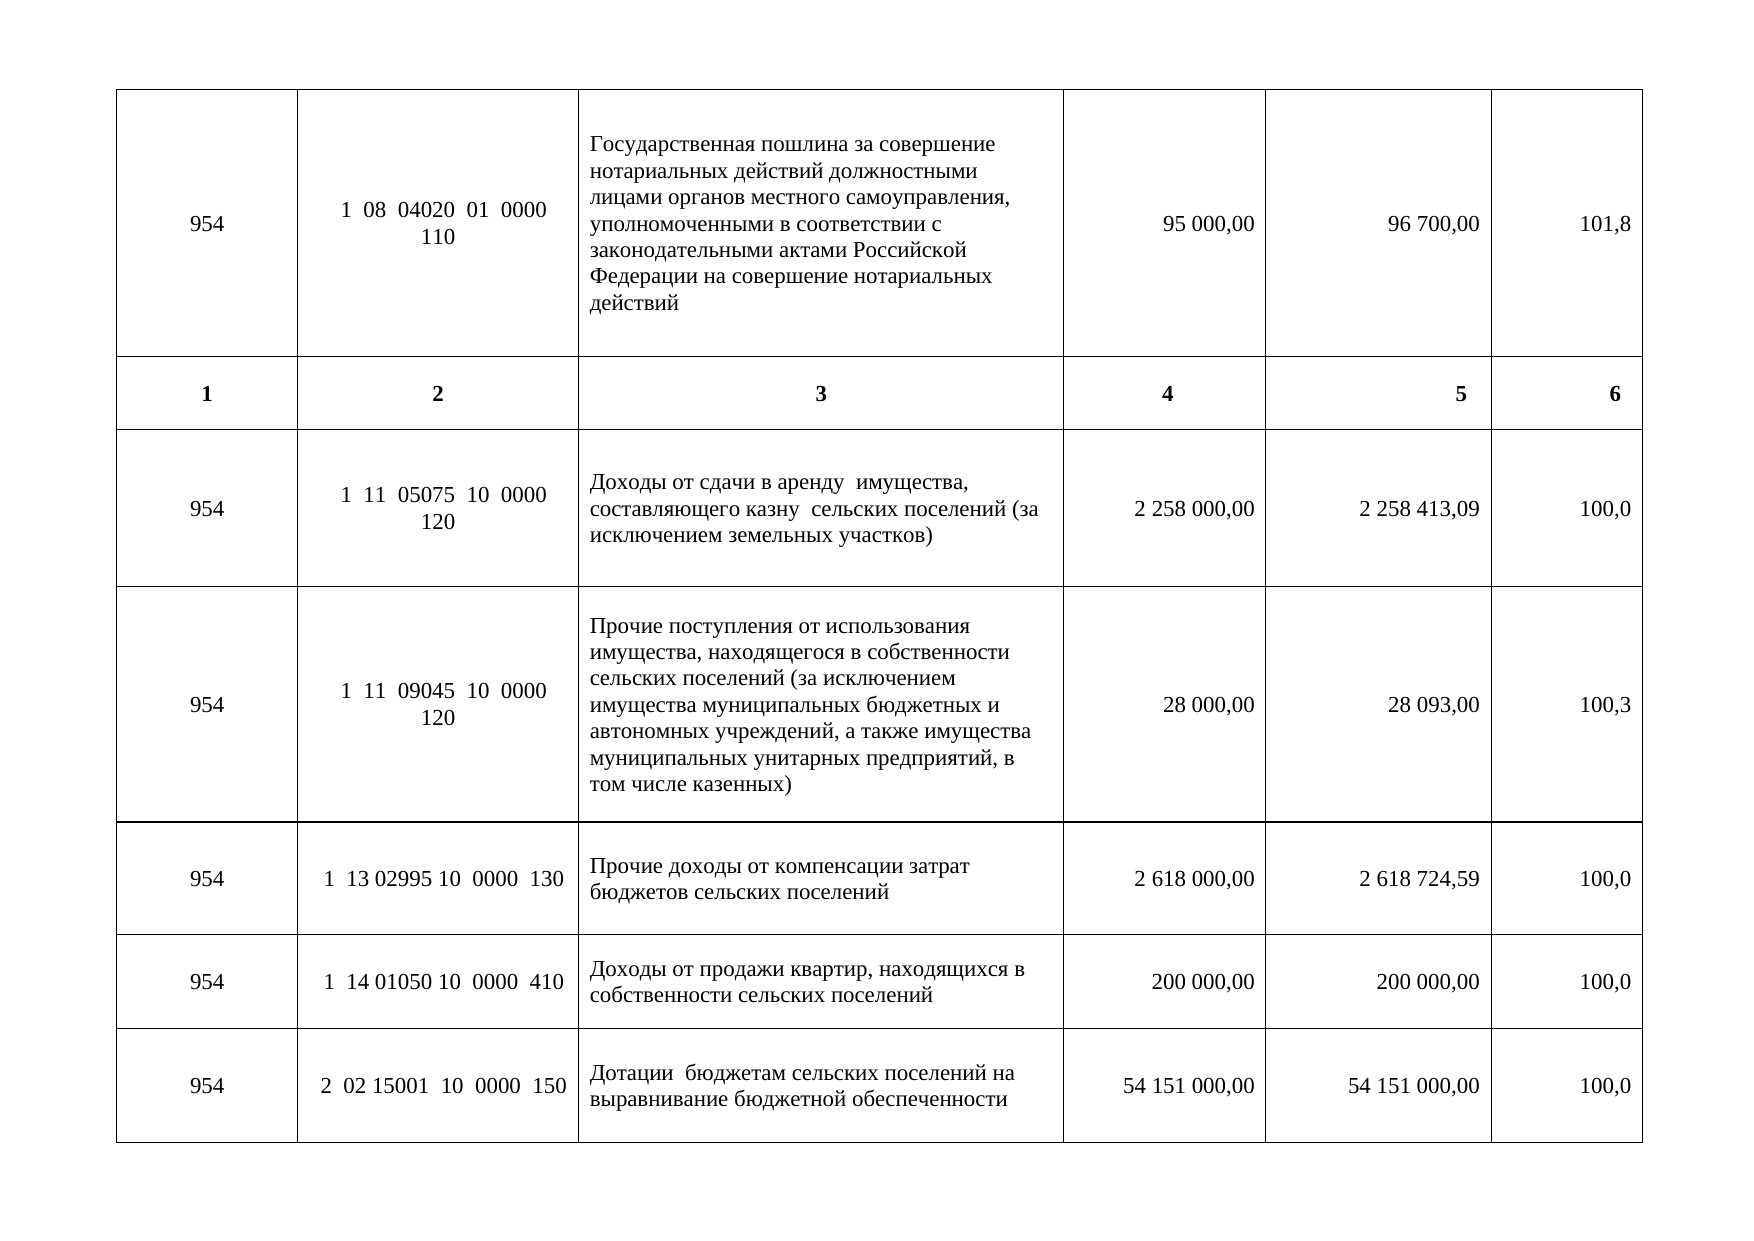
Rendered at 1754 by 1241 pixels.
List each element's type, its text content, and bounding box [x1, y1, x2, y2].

table_cell 4 [1064, 357, 1265, 429]
table_cell 1 11 05075 10 0000 120 [298, 430, 578, 586]
table_cell 954 [117, 1029, 297, 1142]
table_cell 100,0 [1492, 1029, 1642, 1142]
table_cell 2 258 413,09 [1266, 430, 1491, 586]
table_cell Государственная пошлина за совершение нотариальных действий должностными лицами органов местного самоуправления, уполномоченными в соответствии с законодательными актами Российской Федерации на совершение нотариальных действий [579, 90, 1063, 356]
table_cell 2 618 724,59 [1266, 823, 1491, 934]
table_cell 954 [117, 90, 297, 356]
table_cell 100,0 [1492, 935, 1642, 1028]
table_cell 1 13 02995 10 0000 130 [298, 823, 578, 934]
table_cell 6 [1492, 357, 1642, 429]
table_cell Прочие поступления от использования имущества, находящегося в собственности сельских поселений (за исключением имущества муниципальных бюджетных и автономных учреждений, а также имущества муниципальных унитарных предприятий, в том числе казенных) [579, 587, 1063, 821]
table_cell Доходы от продажи квартир, находящихся в собственности сельских поселений [579, 935, 1063, 1028]
table_cell 200 000,00 [1064, 935, 1265, 1028]
table_cell 1 11 09045 10 0000 120 [298, 587, 578, 821]
table_cell 2 258 000,00 [1064, 430, 1265, 586]
table_cell Доходы от сдачи в аренду имущества, составляющего казну сельских поселений (за исключением земельных участков) [579, 430, 1063, 586]
table_cell 954 [117, 823, 297, 934]
table_cell 954 [117, 587, 297, 821]
table_cell 100,0 [1492, 823, 1642, 934]
table_cell 1 08 04020 01 0000 110 [298, 90, 578, 356]
table_cell 200 000,00 [1266, 935, 1491, 1028]
table_cell 28 000,00 [1064, 587, 1265, 821]
table_cell 54 151 000,00 [1266, 1029, 1491, 1142]
table_cell 954 [117, 430, 297, 586]
table_cell 2 618 000,00 [1064, 823, 1265, 934]
table_cell 2 02 15001 10 0000 150 [298, 1029, 578, 1142]
table_cell 100,3 [1492, 587, 1642, 821]
table_cell Прочие доходы от компенсации затрат бюджетов сельских поселений [579, 823, 1063, 934]
table_cell 5 [1266, 357, 1491, 429]
table_cell 54 151 000,00 [1064, 1029, 1265, 1142]
table_cell 1 14 01050 10 0000 410 [298, 935, 578, 1028]
table_cell 96 700,00 [1266, 90, 1491, 356]
table_cell 954 [117, 935, 297, 1028]
table_cell 100,0 [1492, 430, 1642, 586]
table_cell 3 [579, 357, 1063, 429]
table_cell Дотации бюджетам сельских поселений на выравнивание бюджетной обеспеченности [579, 1029, 1063, 1142]
table_cell 1 [117, 357, 297, 429]
table_cell 2 [298, 357, 578, 429]
table_cell 28 093,00 [1266, 587, 1491, 821]
table_cell 101,8 [1492, 90, 1642, 356]
table_cell 95 000,00 [1064, 90, 1265, 356]
